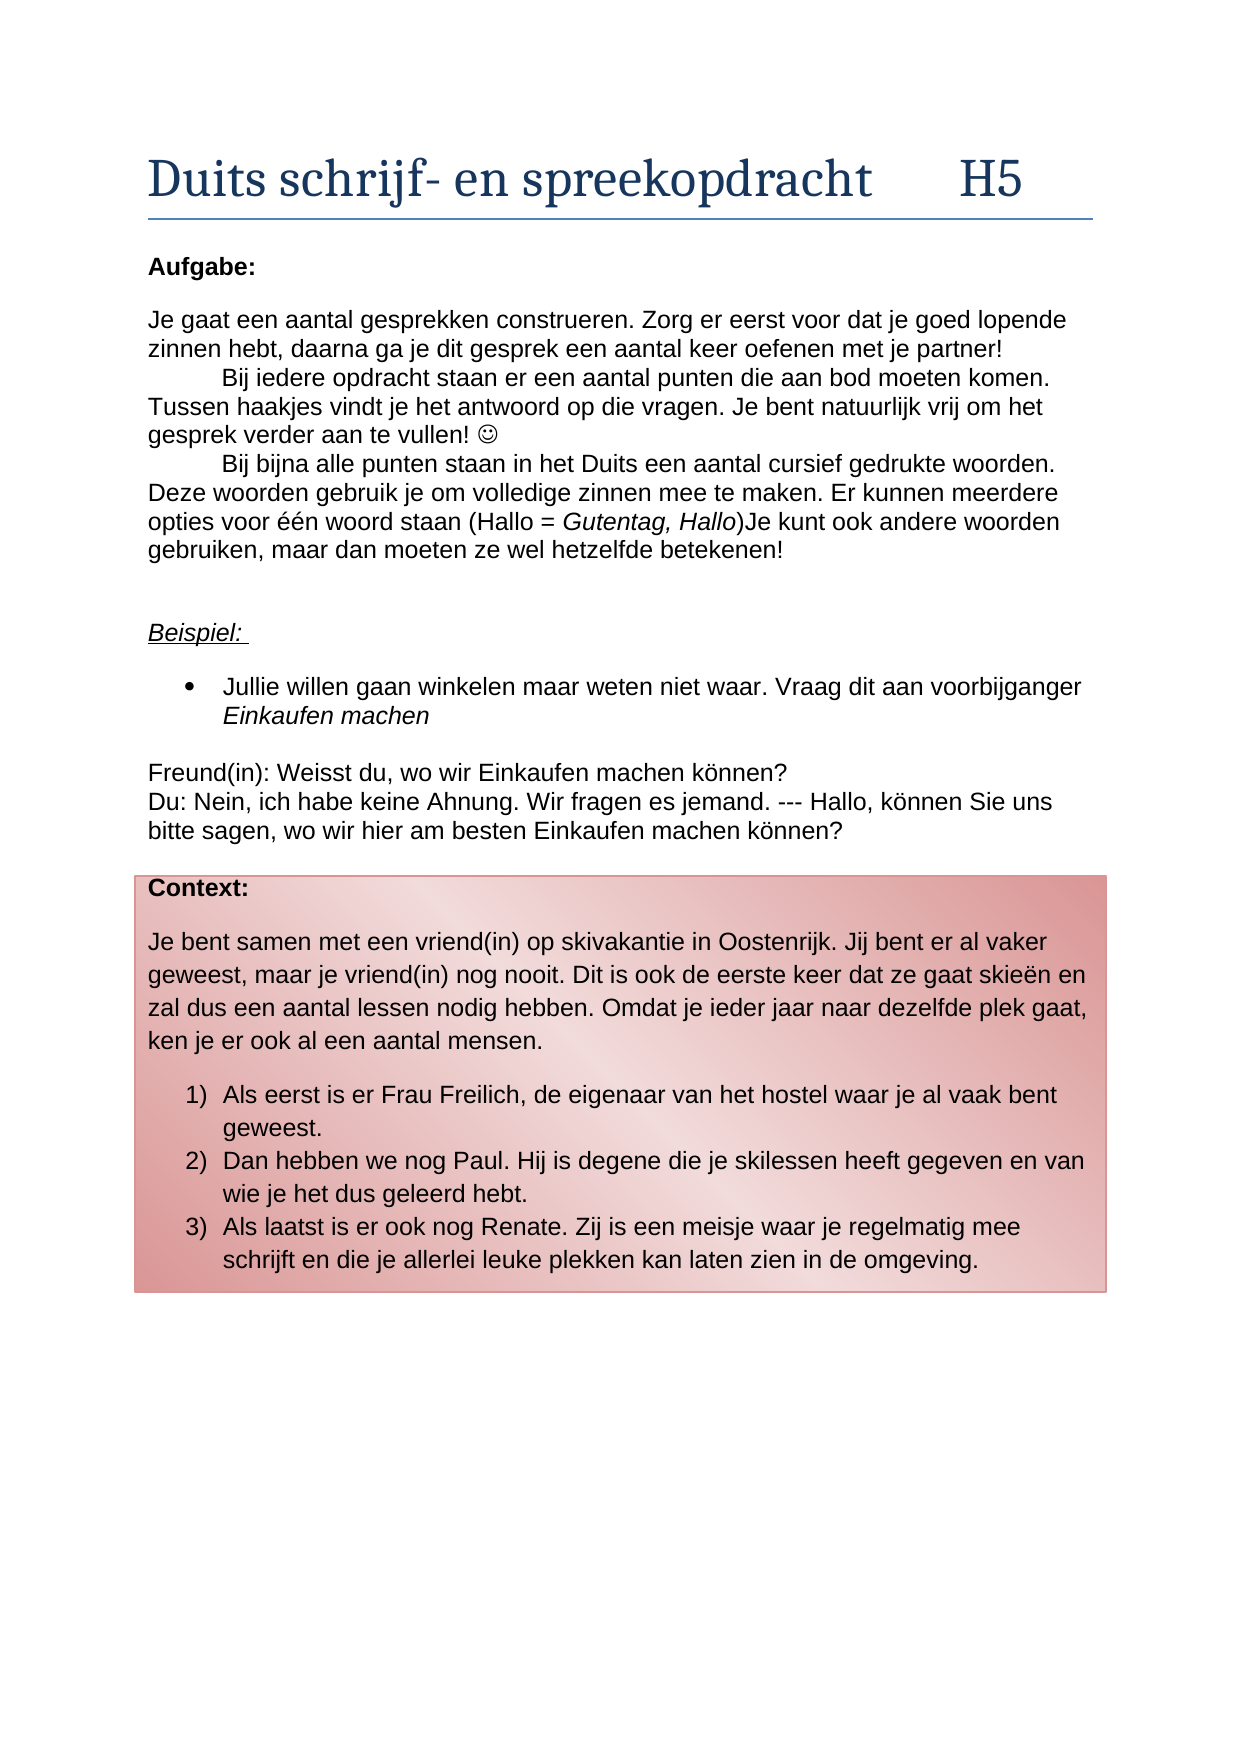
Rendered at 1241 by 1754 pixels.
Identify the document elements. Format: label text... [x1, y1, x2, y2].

text Beispiel: [148, 618, 1093, 647]
list Als laatst is er ook nog Renate. Zij is een meisje waar je regelmatig mee schrijft en die je allerlei leuke plekken kan laten zien in de omgeving. [185, 1212, 1093, 1274]
text Context: [148, 873, 1093, 902]
text Je bent samen met een vriend(in) op skivakantie in Oostenrijk. Jij bent er al vaker geweest, maar je vriend(in) nog nooit. Dit is ook de eerste keer dat ze gaat skieën en zal dus een aantal lessen nodig hebben. Omdat je ieder jaar naar dezelfde plek gaat, ken je er ook al een aantal mensen. [148, 927, 1093, 1055]
text Je gaat een aantal gesprekken construeren. Zorg er eerst voor dat je goed lopende zinnen hebt, daarna ga je dit gesprek een aantal keer oefenen met je partner! [148, 305, 1093, 363]
text Bij bijna alle punten staan in het Duits een aantal cursief gedrukte woorden. Deze woorden gebruik je om volledige zinnen mee te maken. Er kunnen meerdere opties voor één woord staan (Hallo = Gutentag, Hallo)Je kunt ook andere woorden gebruiken, maar dan moeten ze wel hetzelfde betekenen! [148, 449, 1093, 564]
text Bij iedere opdracht staan er een aantal punten die aan bod moeten komen. Tussen haakjes vindt je het antwoord op die vragen. Je bent natuurlijk vrij om het gesprek verder aan te vullen! [148, 363, 1093, 449]
text Freund(in): Weisst du, wo wir Einkaufen machen können? [148, 758, 1093, 787]
title Duits schrijf- en spreekopdracht H5 [148, 148, 1093, 218]
list Jullie willen gaan winkelen maar weten niet waar. Vraag dit aan voorbijganger Einkaufen machen [185, 672, 1093, 729]
list Als eerst is er Frau Freilich, de eigenaar van het hostel waar je al vaak bent geweest. [185, 1080, 1093, 1142]
list Dan hebben we nog Paul. Hij is degene die je skilessen heeft gegeven en van wie je het dus geleerd hebt. [185, 1146, 1093, 1208]
text Du: Nein, ich habe keine Ahnung. Wir fragen es jemand. --- Hallo, können Sie uns bitte sagen, wo wir hier am besten Einkaufen machen können? [148, 787, 1093, 844]
text Aufgabe: [148, 252, 1093, 280]
